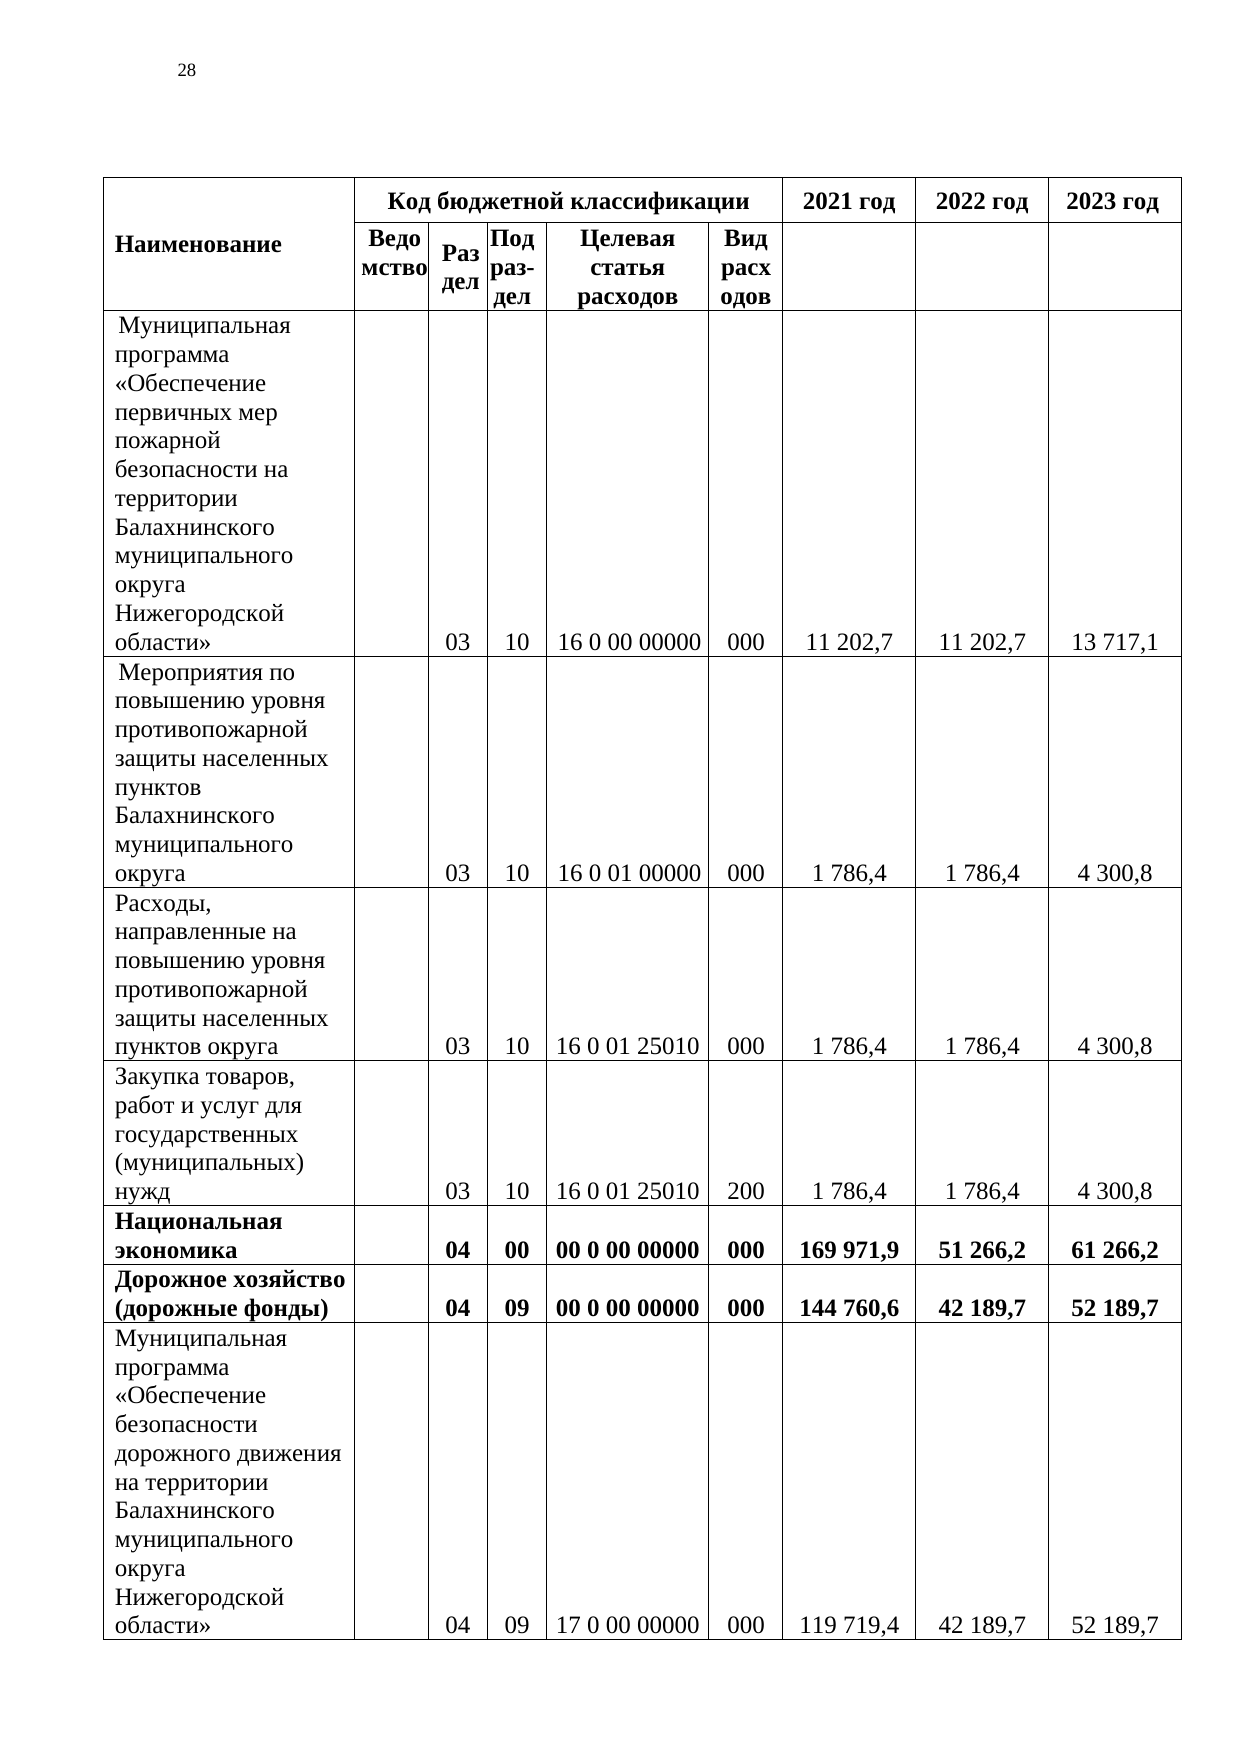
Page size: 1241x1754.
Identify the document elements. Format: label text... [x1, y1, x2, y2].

table_header Наименование [104, 178, 354, 309]
table_cell Мероприятия по повышению уровня противопожарной защиты населенных пунктов Балахнинского муниципального округа [104, 657, 354, 887]
table_cell 03 [429, 1061, 487, 1205]
table_cell 200 [709, 1061, 782, 1205]
table_cell [916, 223, 1048, 309]
table_cell 52 189,7 [1049, 1323, 1181, 1639]
table_cell 03 [429, 311, 487, 656]
table_cell [355, 1265, 428, 1322]
table_cell Национальная экономика [104, 1206, 354, 1263]
table_cell 03 [429, 888, 487, 1060]
table_cell 1 786,4 [916, 657, 1048, 887]
table_cell Закупка товаров, работ и услуг для государственных (муниципальных) нужд [104, 1061, 354, 1205]
table_cell Дорожное хозяйство (дорожные фонды) [104, 1265, 354, 1322]
table_cell 4 300,8 [1049, 657, 1181, 887]
table_cell [783, 223, 915, 309]
table_cell Целевая статья расходов [547, 223, 708, 309]
table_cell Ведо мство [355, 223, 428, 309]
table_cell 03 [429, 657, 487, 887]
table_cell 16 0 01 25010 [547, 888, 708, 1060]
table_cell 00 [488, 1206, 546, 1263]
table_cell 000 [709, 657, 782, 887]
table_cell 16 0 00 00000 [547, 311, 708, 656]
table_cell Подраз-дел [488, 223, 546, 309]
table_cell 000 [709, 1265, 782, 1322]
table_cell [1049, 223, 1181, 309]
table_cell 00 0 00 00000 [547, 1265, 708, 1322]
table_cell 10 [488, 1061, 546, 1205]
table_cell [355, 1206, 428, 1263]
table_cell 1 786,4 [783, 888, 915, 1060]
table_cell 000 [709, 311, 782, 656]
table_cell 16 0 01 00000 [547, 657, 708, 887]
table_cell 61 266,2 [1049, 1206, 1181, 1263]
table_cell 1 786,4 [783, 657, 915, 887]
table_cell [355, 1323, 428, 1639]
table_cell 000 [709, 1323, 782, 1639]
table_cell 11 202,7 [916, 311, 1048, 656]
table_cell 169 971,9 [783, 1206, 915, 1263]
table_cell 04 [429, 1265, 487, 1322]
table_cell 10 [488, 311, 546, 656]
table_cell 119 719,4 [783, 1323, 915, 1639]
table_cell 09 [488, 1323, 546, 1639]
table_cell 04 [429, 1206, 487, 1263]
table_cell [355, 888, 428, 1060]
table_cell 4 300,8 [1049, 888, 1181, 1060]
table_cell 51 266,2 [916, 1206, 1048, 1263]
table_cell 11 202,7 [783, 311, 915, 656]
table_cell Раз дел [429, 223, 487, 309]
table_cell 52 189,7 [1049, 1265, 1181, 1322]
table_cell [355, 311, 428, 656]
table_cell 000 [709, 888, 782, 1060]
table_cell Расходы, направленные на повышению уровня противопожарной защиты населенных пунктов округа [104, 888, 354, 1060]
table_cell 17 0 00 00000 [547, 1323, 708, 1639]
table_cell 09 [488, 1265, 546, 1322]
table_cell Муниципальная программа «Обеспечение безопасности дорожного движения на территории Балахнинского муниципального округа Нижегородской области» [104, 1323, 354, 1639]
table_cell Вид расходов [709, 223, 782, 309]
table_header 2022 год [916, 178, 1048, 222]
table_cell 42 189,7 [916, 1323, 1048, 1639]
table_cell 42 189,7 [916, 1265, 1048, 1322]
table_cell 1 786,4 [916, 1061, 1048, 1205]
table_cell 16 0 01 25010 [547, 1061, 708, 1205]
table_header Код бюджетной классификации [355, 178, 782, 222]
table_cell 1 786,4 [916, 888, 1048, 1060]
table_cell [355, 657, 428, 887]
table_header 2021 год [783, 178, 915, 222]
table_cell 4 300,8 [1049, 1061, 1181, 1205]
table_cell Муниципальная программа «Обеспечение первичных мер пожарной безопасности на территории Балахнинского муниципального округа Нижегородской области» [104, 311, 354, 656]
table_cell 10 [488, 888, 546, 1060]
table_cell 04 [429, 1323, 487, 1639]
table_cell 144 760,6 [783, 1265, 915, 1322]
table_header 2023 год [1049, 178, 1181, 222]
table_cell 13 717,1 [1049, 311, 1181, 656]
table_cell 10 [488, 657, 546, 887]
table_cell 00 0 00 00000 [547, 1206, 708, 1263]
table_cell [355, 1061, 428, 1205]
table_cell 000 [709, 1206, 782, 1263]
table_cell 1 786,4 [783, 1061, 915, 1205]
